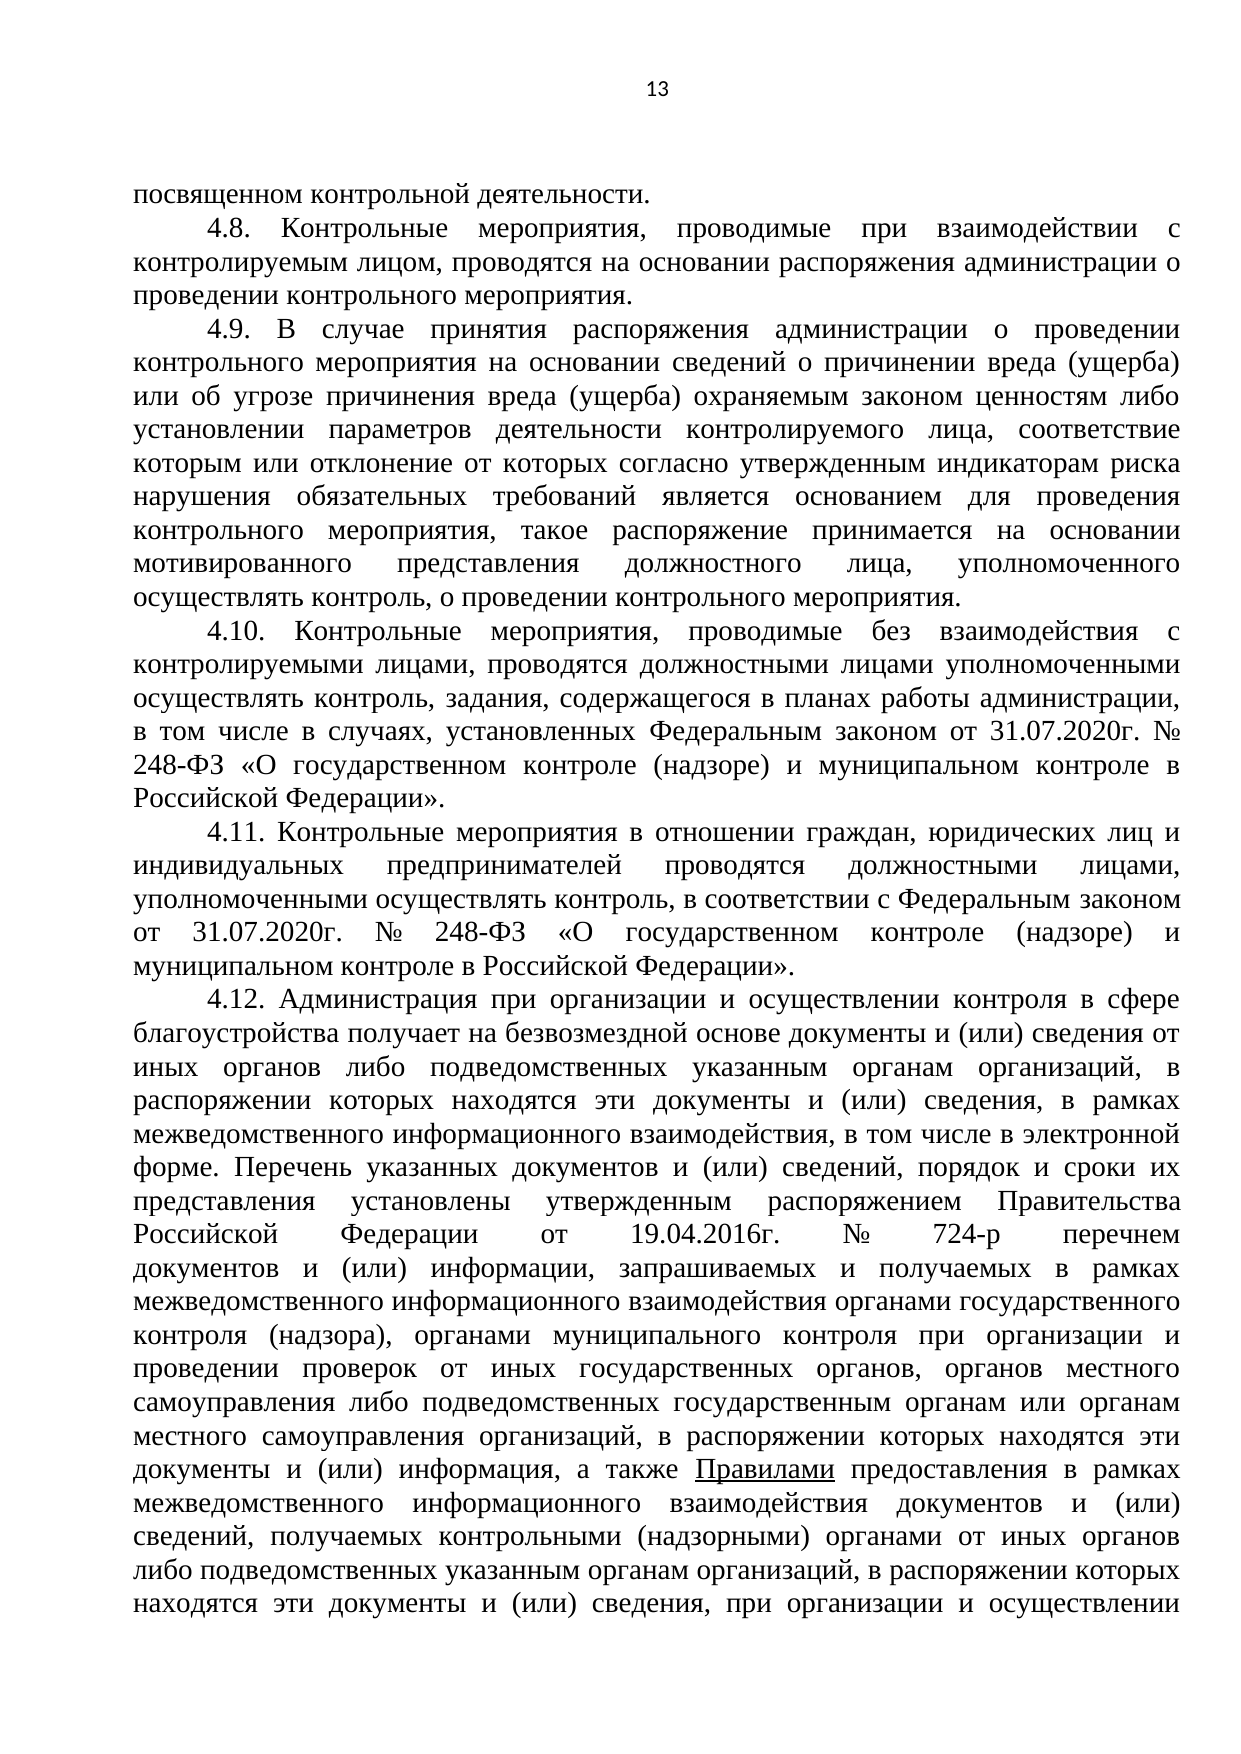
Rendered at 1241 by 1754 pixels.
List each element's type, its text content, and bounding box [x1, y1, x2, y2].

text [133, 1451, 1181, 1619]
text 4.10. Контрольные мероприятия, проводимые без взаимодействия с контролируемыми лицами, проводятся должностными лицами уполномоченными осуществлять контроль, задания, содержащегося в планах работы администрации, в том числе в случаях, установленных Федеральным законом от 31.07.2020г. № 248-ФЗ «О государственном контроле (надзоре) и муниципальном контроле в Российской Федерации». [133, 613, 1181, 713]
text 4.9. В случае принятия распоряжения администрации о проведении контрольного мероприятия на основании сведений о причинении вреда (ущерба) или об угрозе причинения вреда (ущерба) охраняемым законом ценностям либо установлении параметров деятельности контролируемого лица, соответствие которым или отклонение от которых согласно утвержденным индикаторам риска нарушения обязательных требований является основанием для проведения контрольного мероприятия, такое распоряжение принимается на основании мотивированного представления должностного лица, уполномоченного осуществлять контроль, о проведении контрольного мероприятия. [133, 311, 1181, 613]
text 4.11. Контрольные мероприятия в отношении граждан, юридических лиц и индивидуальных предпринимателей проводятся должностными лицами, уполномоченными осуществлять контроль, в соответствии с Федеральным законом от 31.07.2020г. № 248-ФЗ «О государственном контроле (надзоре) и муниципальном контроле в Российской Федерации». [133, 814, 1181, 982]
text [133, 177, 1181, 210]
text 4.8. Контрольные мероприятия, проводимые при взаимодействии с контролируемым лицом, проводятся на основании распоряжения администрации о проведении контрольного мероприятия. [133, 210, 1181, 311]
text 4.10. Контрольные мероприятия, проводимые без взаимодействия с контролируемыми лицами, проводятся должностными лицами уполномоченными осуществлять контроль, задания, содержащегося в планах работы администрации, в том числе в случаях, установленных Федеральным законом от 31.07.2020г. № 248-ФЗ «О государственном контроле (надзоре) и муниципальном контроле в Российской Федерации». [133, 713, 1181, 814]
